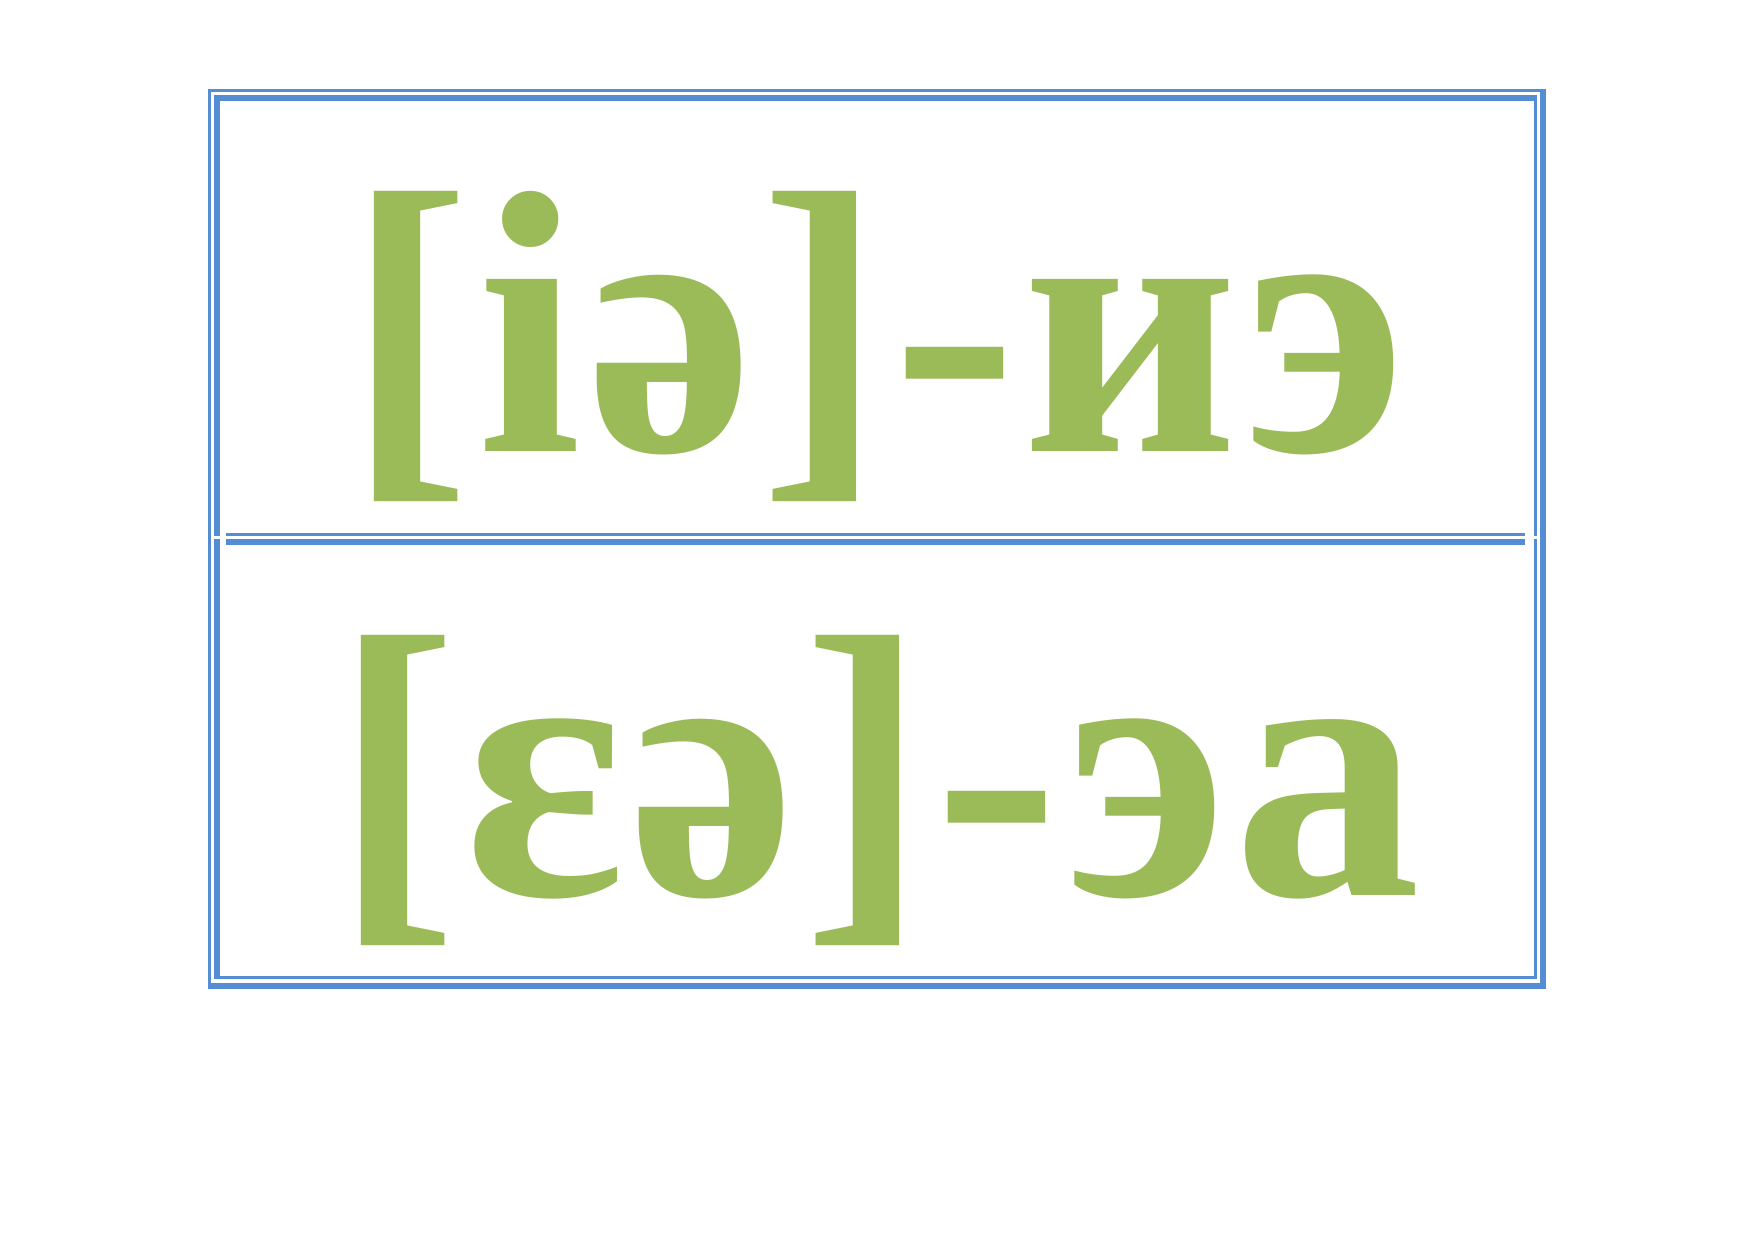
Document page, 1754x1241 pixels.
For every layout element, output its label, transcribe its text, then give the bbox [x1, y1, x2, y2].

table_cell [iə]-иэ [214, 92, 1540, 532]
table_cell [ɛə]-эа [214, 533, 1540, 976]
